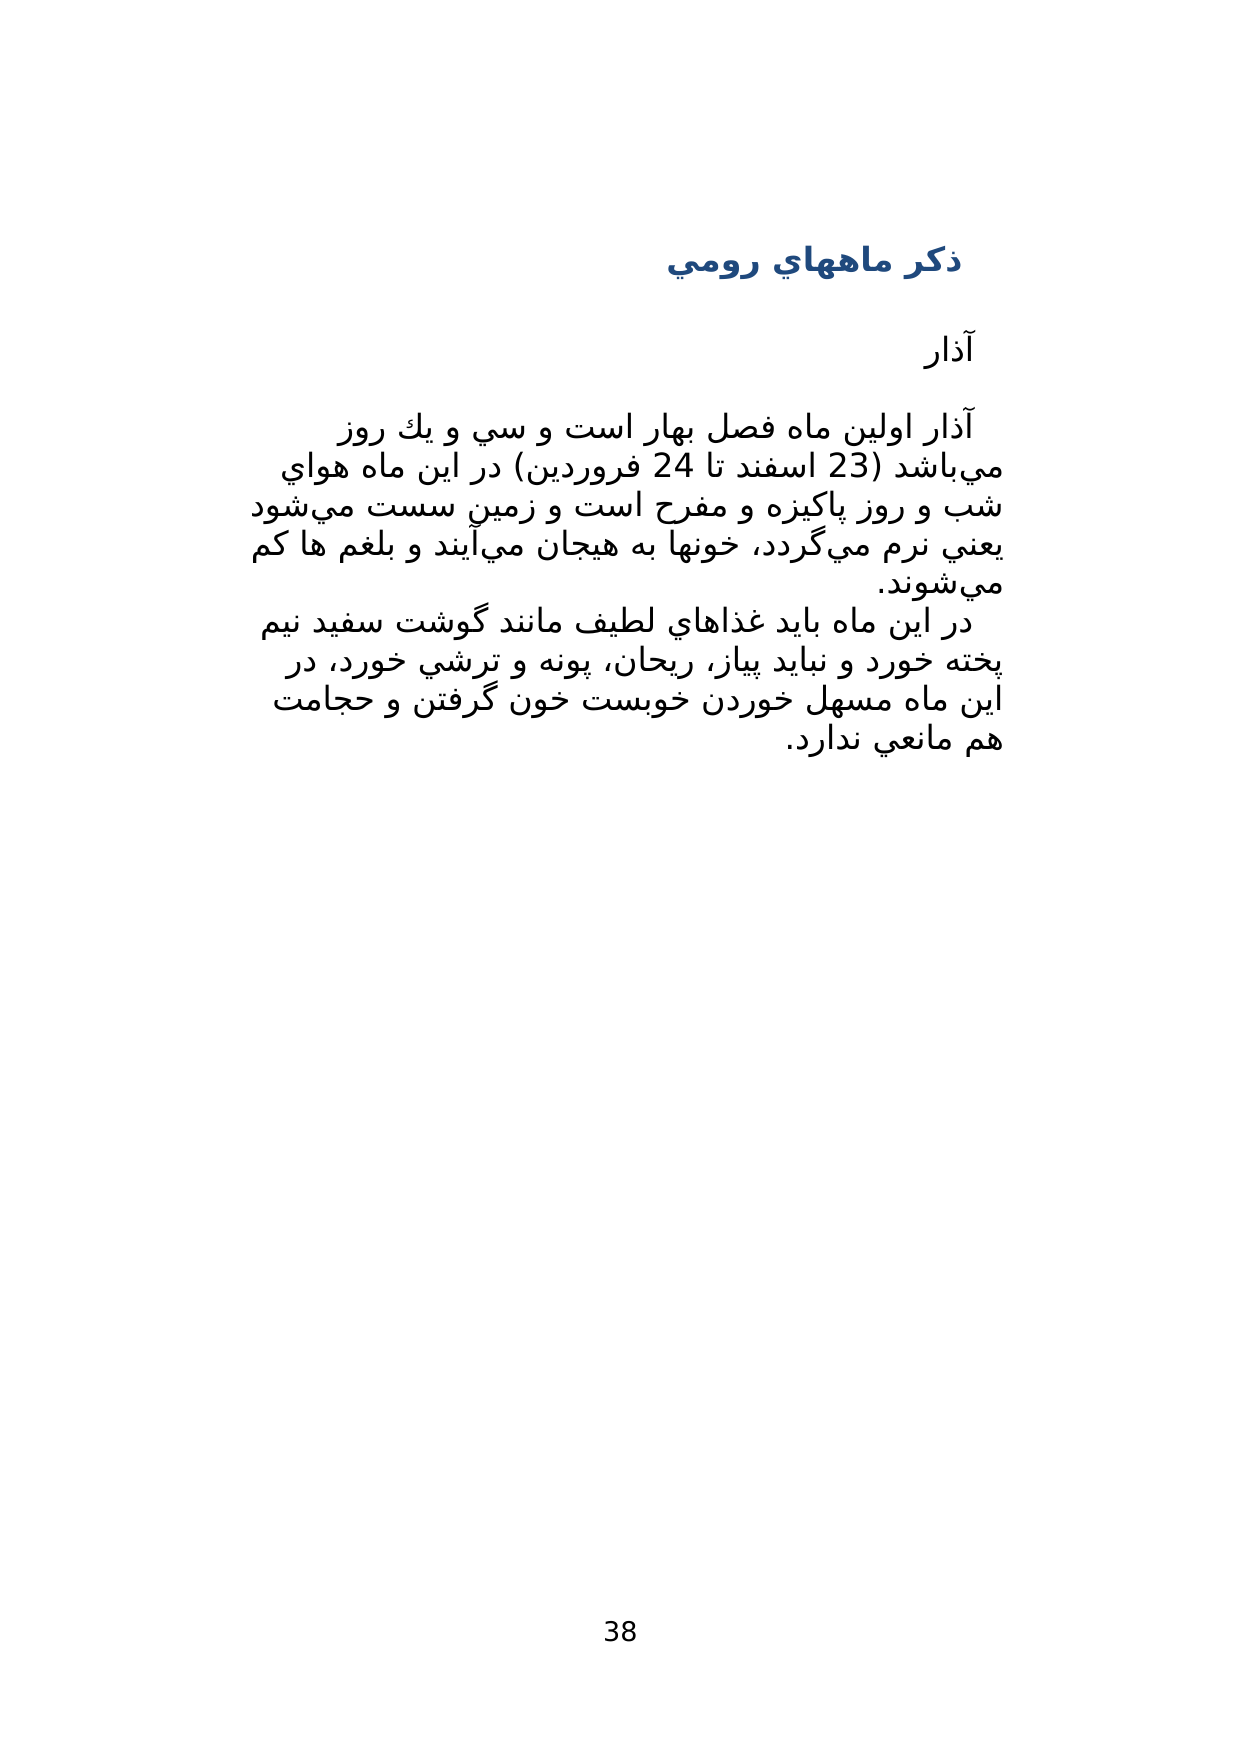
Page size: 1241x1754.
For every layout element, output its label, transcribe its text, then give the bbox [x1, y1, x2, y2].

text در اين ماه بايد غذاهاي لطيف مانند گوشت سفيد نيم پخته خورد و نبايد پياز، ريحان، پونه و ترشي خورد، در اين ماه مسهل خوردن خوبست خون گرفتن و حجامت هم مانعي ندارد. [236, 602, 1004, 757]
subtitle ذكر ماههاي رومي [236, 241, 1004, 279]
text آذار [236, 330, 1004, 369]
text آذار اولين ماه فصل بهار است و سي و يك روز مي‌باشد (23 اسفند تا 24 فروردين) در اين ماه هواي شب و روز پاكيزه و مفرح است و زمين سست مي‌شود يعني نرم مي‌گردد، خونها به هيجان مي‌آيند و بلغم ها كم مي‌شوند. [236, 407, 1004, 602]
